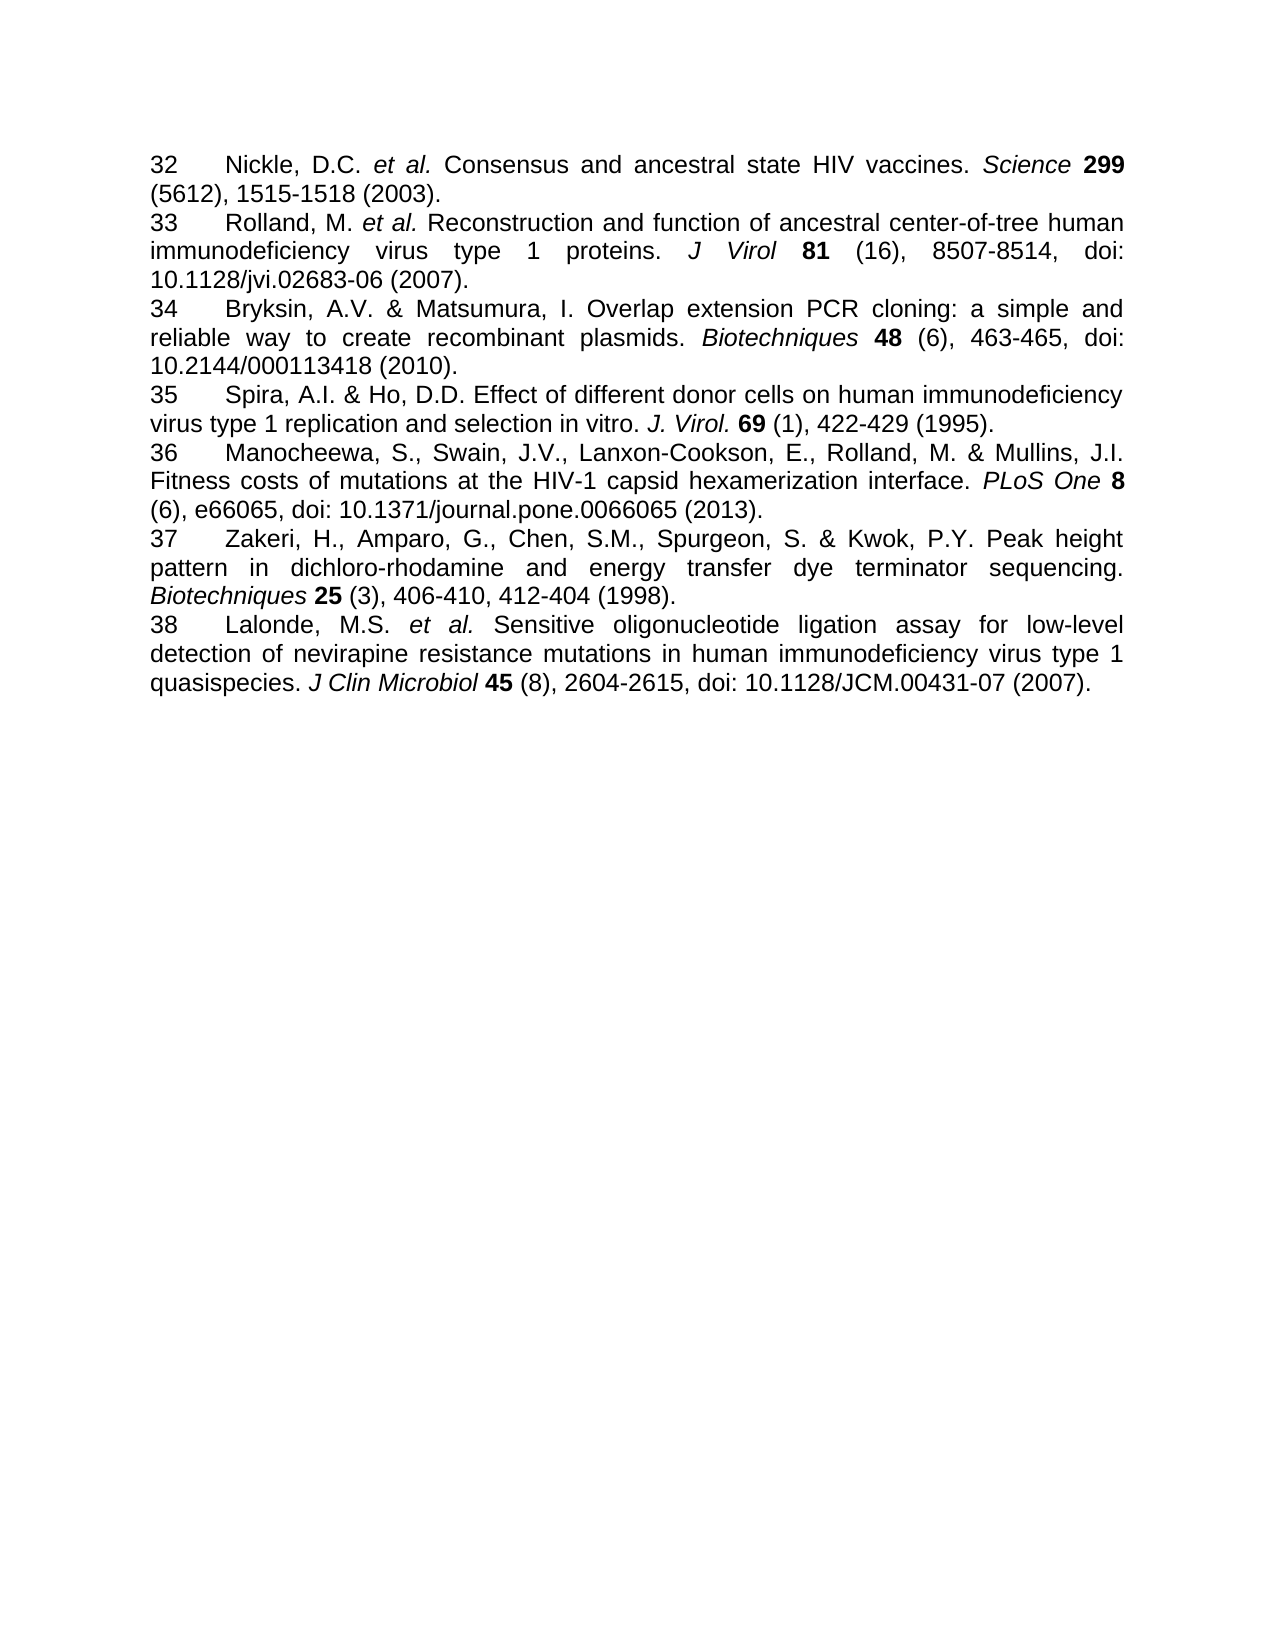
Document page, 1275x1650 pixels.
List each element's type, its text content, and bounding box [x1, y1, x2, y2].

text 34 Bryksin, A.V. & Matsumura, I. Overlap extension PCR cloning: a simple and reliable way to create recombinant plasmids. Biotechniques 48 (6), 463-465, doi: 10.2144/000113418 (2010). [150, 294, 1125, 380]
text 37 Zakeri, H., Amparo, G., Chen, S.M., Spurgeon, S. & Kwok, P.Y. Peak height pattern in dichloro-rhodamine and energy transfer dye terminator sequencing. Biotechniques 25 (3), 406-410, 412-404 (1998). [150, 524, 1125, 610]
text 33 Rolland, M. et al. Reconstruction and function of ancestral center-of-tree human immunodeficiency virus type 1 proteins. J Virol 81 (16), 8507-8514, doi: 10.1128/jvi.02683-06 (2007). [150, 207, 1125, 294]
text 35 Spira, A.I. & Ho, D.D. Effect of different donor cells on human immunodeficiency virus type 1 replication and selection in vitro. J. Virol. 69 (1), 422-429 (1995). [150, 380, 1125, 437]
text 38 Lalonde, M.S. et al. Sensitive oligonucleotide ligation assay for low-level detection of nevirapine resistance mutations in human immunodeficiency virus type 1 quasispecies. J Clin Microbiol 45 (8), 2604-2615, doi: 10.1128/JCM.00431-07 (2007). [150, 610, 1125, 696]
text 36 Manocheewa, S., Swain, J.V., Lanxon-Cookson, E., Rolland, M. & Mullins, J.I. Fitness costs of mutations at the HIV-1 capsid hexamerization interface. PLoS One 8 (6), e66065, doi: 10.1371/journal.pone.0066065 (2013). [150, 437, 1125, 524]
text 32 Nickle, D.C. et al. Consensus and ancestral state HIV vaccines. Science 299 (5612), 1515-1518 (2003). [150, 150, 1125, 207]
